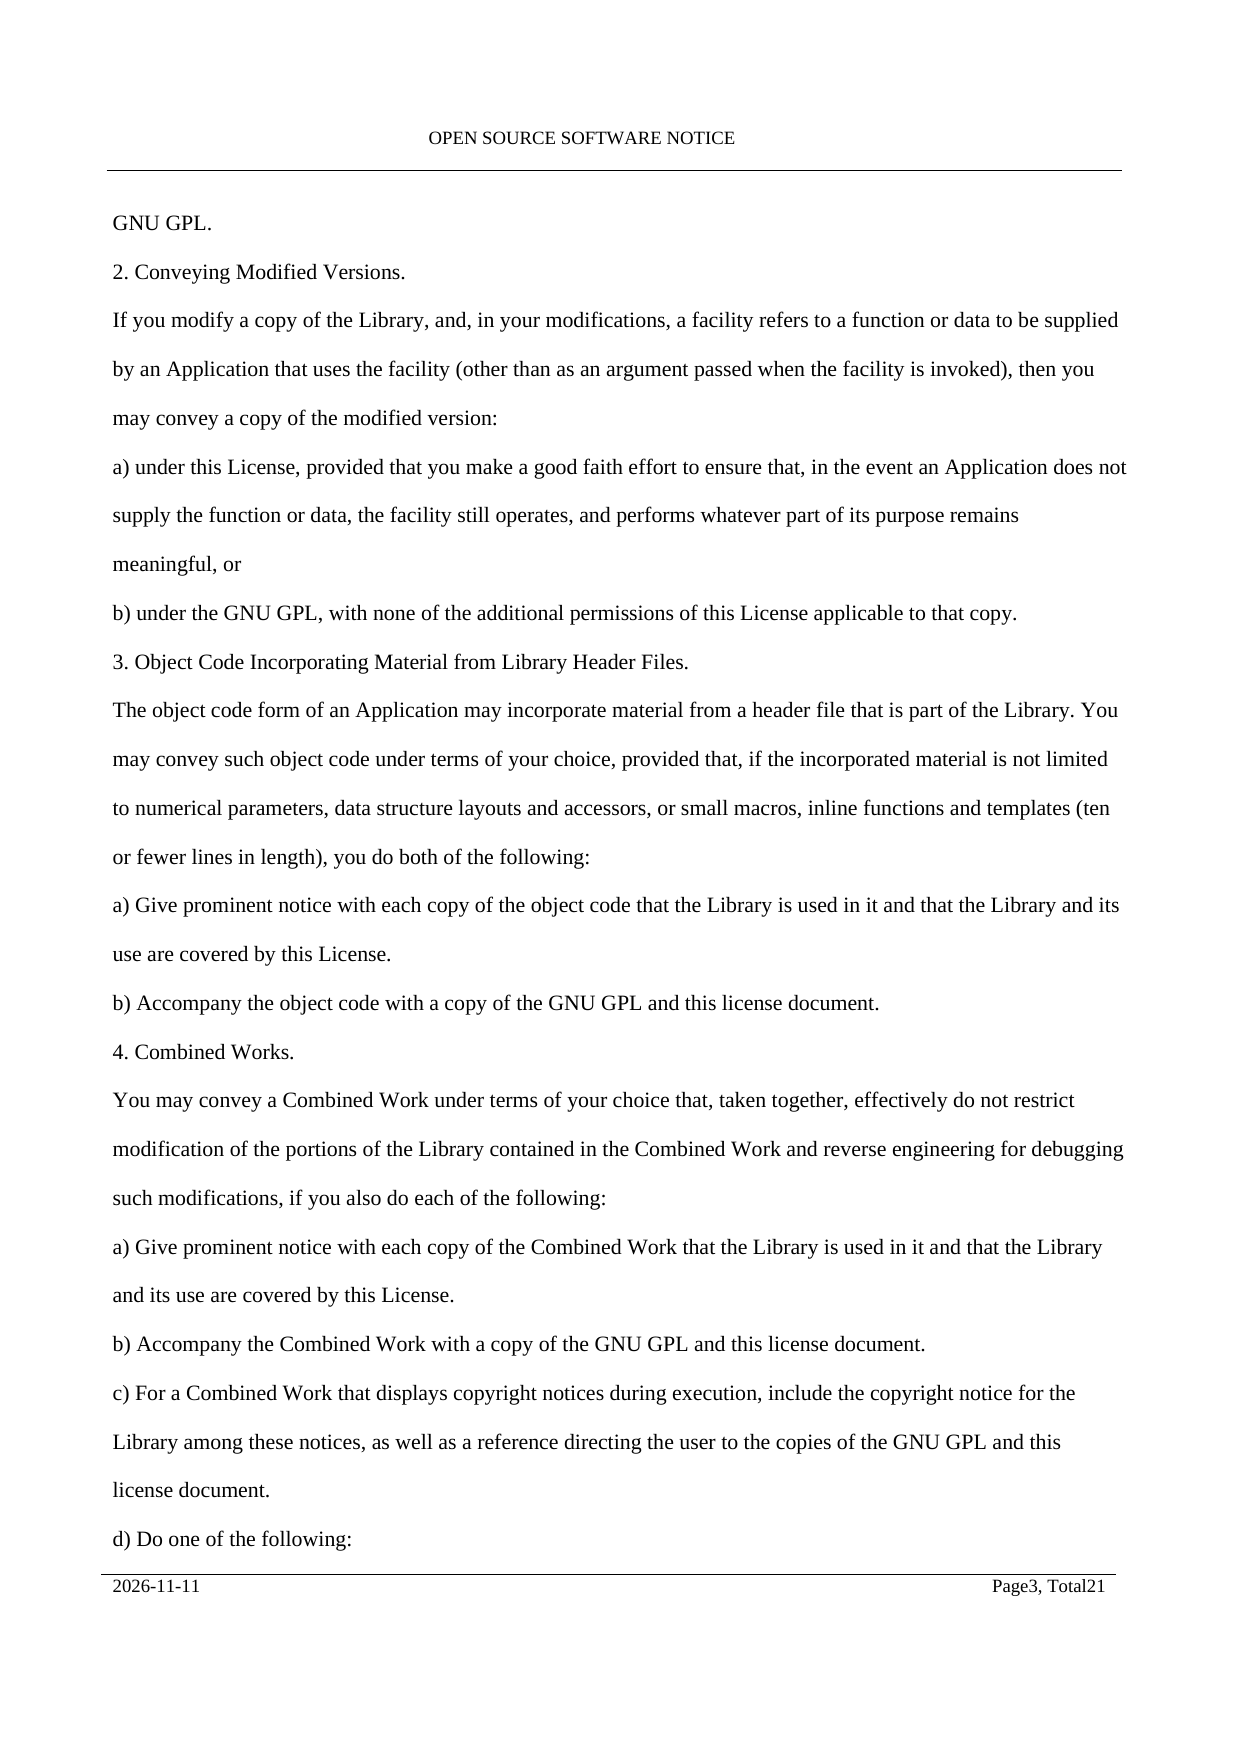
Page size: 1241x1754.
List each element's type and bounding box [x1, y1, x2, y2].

text [112, 206, 1128, 1555]
